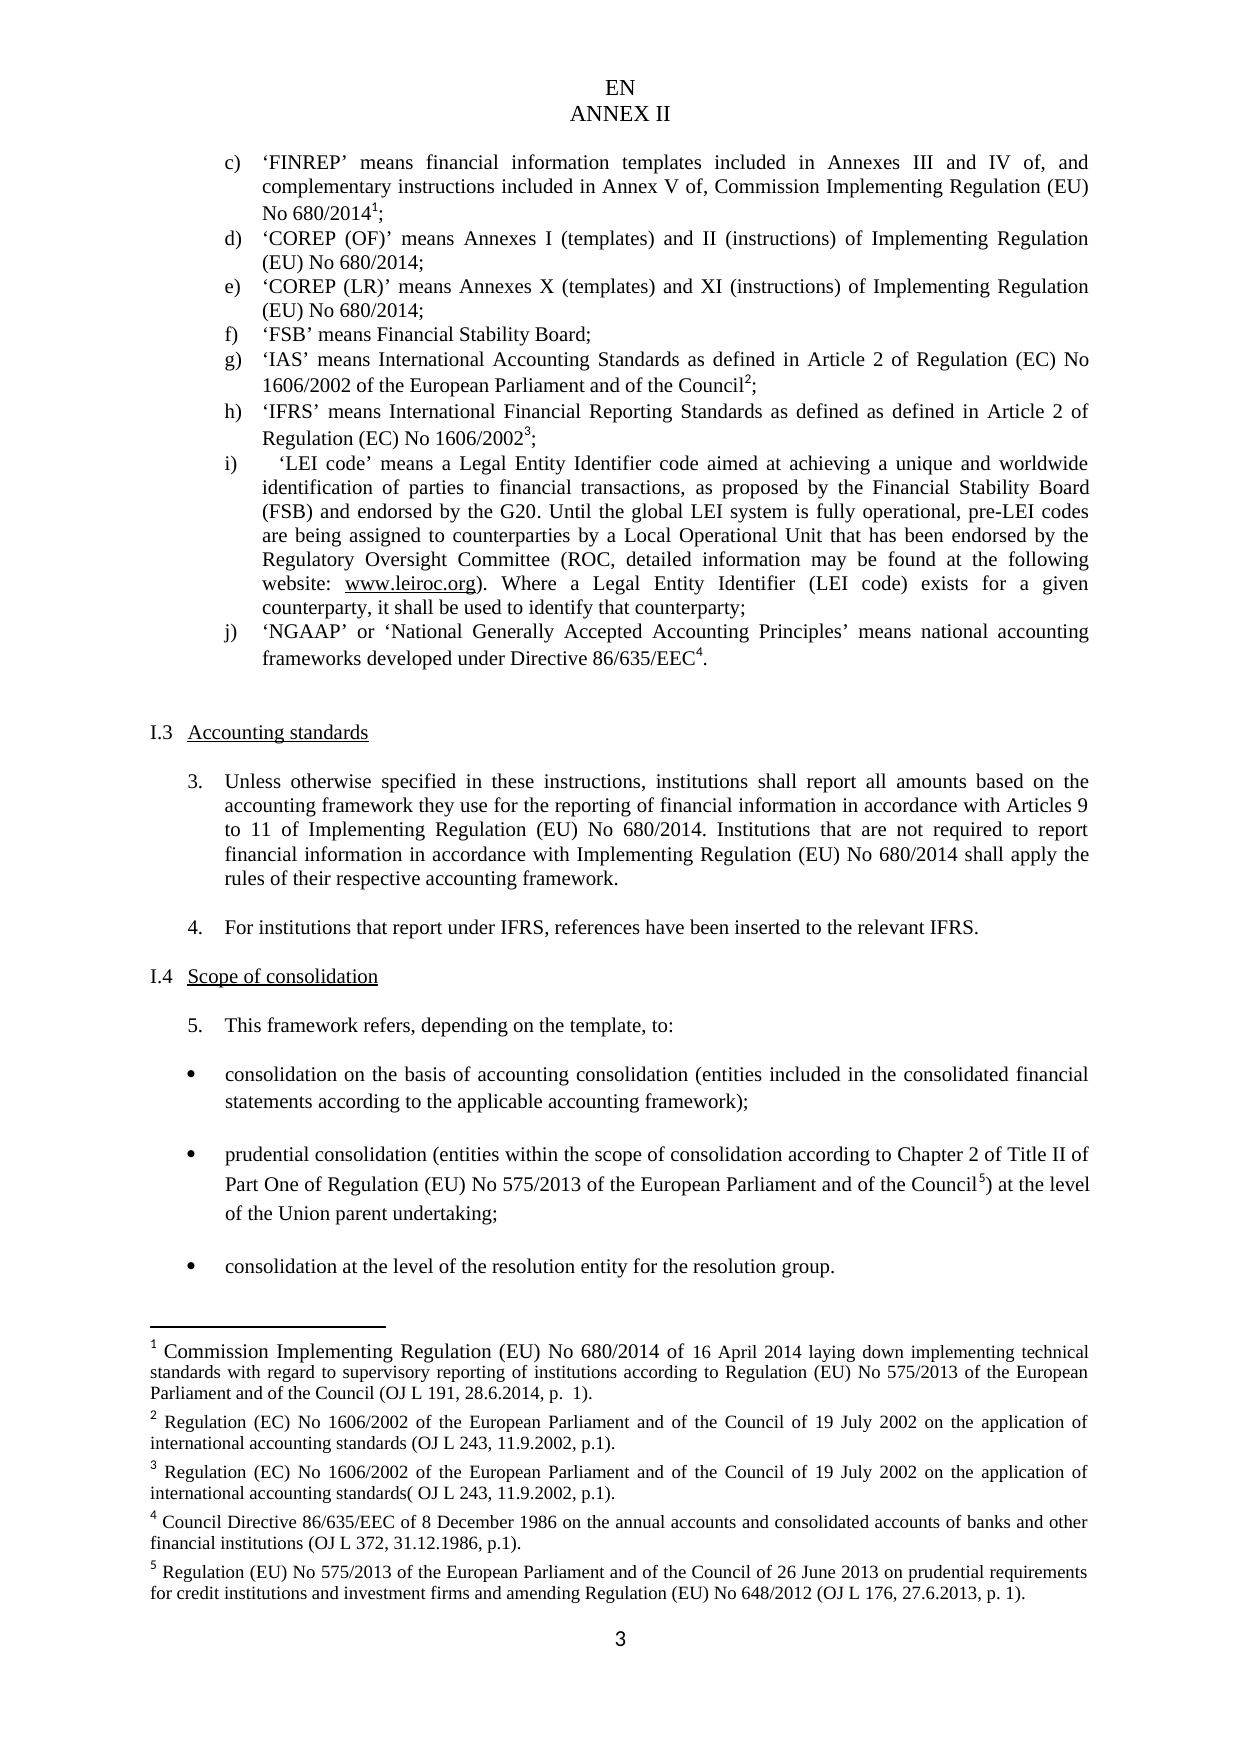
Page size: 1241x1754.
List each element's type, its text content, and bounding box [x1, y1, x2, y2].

list This framework refers, depending on the template, to: [187, 1013, 1090, 1037]
list Scope of consolidation [150, 964, 1090, 988]
list consolidation at the level of the resolution entity for the resolution group. [187, 1254, 1090, 1278]
list consolidation on the basis of accounting consolidation (entities included in the consolidated financial statements according to the applicable accounting framework); [187, 1062, 1090, 1113]
list ‘NGAAP’ or ‘National Generally Accepted Accounting Principles’ means national accounting frameworks developed under Directive 86/635/EEC. [224, 619, 1090, 671]
list ‘IFRS’ means International Financial Reporting Standards as defined as defined in Article 2 of Regulation (EC) No 1606/2002; [224, 398, 1090, 451]
list ‘IAS’ means International Accounting Standards as defined in Article 2 of Regulation (EC) No 1606/2002 of the European Parliament and of the Council; [224, 346, 1090, 398]
list ‘COREP (LR)’ means Annexes X (templates) and XI (instructions) of Implementing Regulation (EU) No 680/2014; [224, 274, 1090, 322]
list prudential consolidation (entities within the scope of consolidation according to Chapter 2 of Title II of Part One of Regulation (EU) No 575/2013 of the European Parliament and of the Council) at the level of the Union parent undertaking; [187, 1142, 1090, 1225]
list Accounting standards [150, 720, 1090, 744]
list ‘FINREP’ means financial information templates included in Annexes III and IV of, and complementary instructions included in Annex V of, Commission Implementing Regulation (EU) No 680/2014; [224, 150, 1090, 226]
list For institutions that report under IFRS, references have been inserted to the relevant IFRS. [187, 914, 1090, 939]
list ‘LEI code’ means a Legal Entity Identifier code aimed at achieving a unique and worldwide identification of parties to financial transactions, as proposed by the Financial Stability Board (FSB) and endorsed by the G20. Until the global LEI system is fully operational, pre-LEI codes are being assigned to counterparties by a Local Operational Unit that has been endorsed by the Regulatory Oversight Committee (ROC, detailed information may be found at the following website: www.leiroc.org). Where a Legal Entity Identifier (LEI code) exists for a given counterparty, it shall be used to identify that counterparty; [224, 451, 1090, 619]
list ‘FSB’ means Financial Stability Board; [224, 322, 1090, 346]
list ‘COREP (OF)’ means Annexes I (templates) and II (instructions) of Implementing Regulation (EU) No 680/2014; [224, 226, 1090, 274]
list Unless otherwise specified in these instructions, institutions shall report all amounts based on the accounting framework they use for the reporting of financial information in accordance with Articles 9 to 11 of Implementing Regulation (EU) No 680/2014. Institutions that are not required to report financial information in accordance with Implementing Regulation (EU) No 680/2014 shall apply the rules of their respective accounting framework. [187, 769, 1090, 889]
